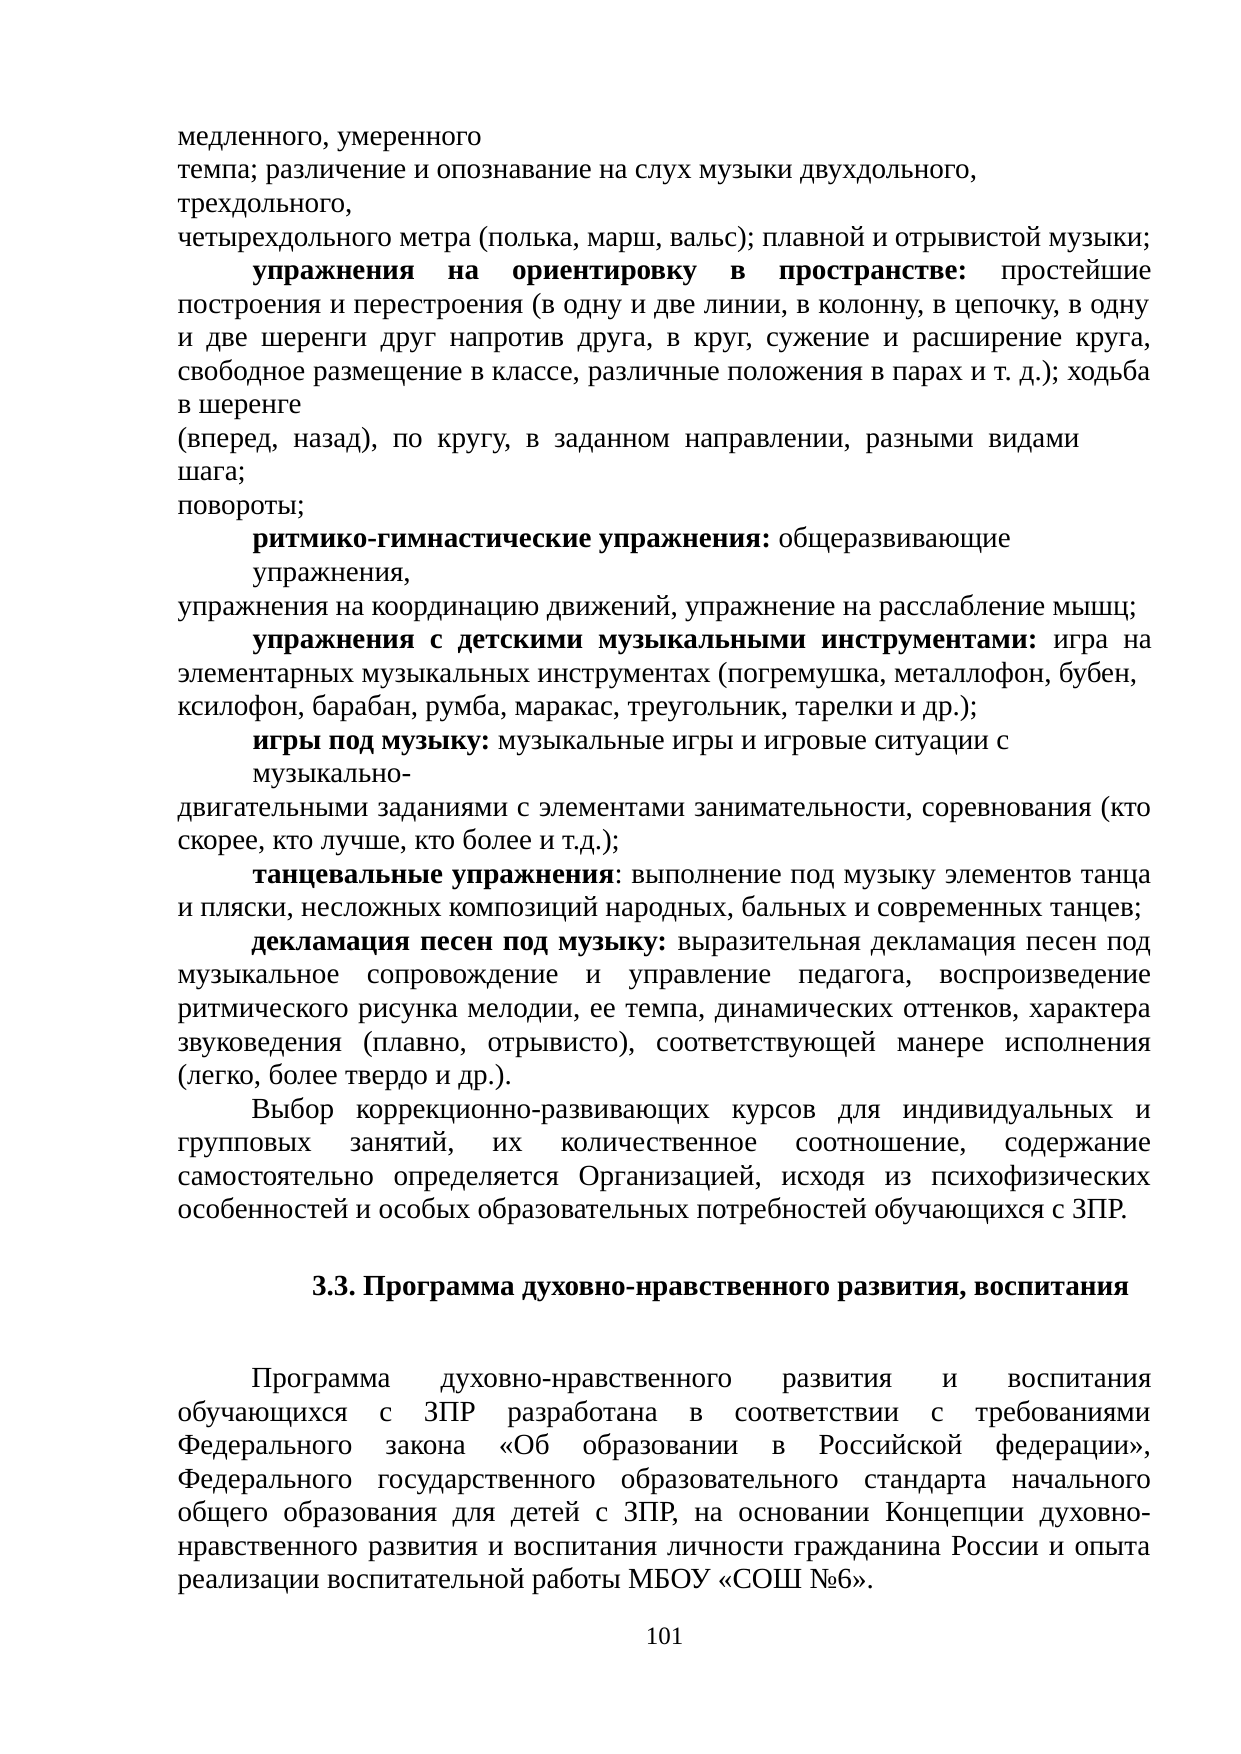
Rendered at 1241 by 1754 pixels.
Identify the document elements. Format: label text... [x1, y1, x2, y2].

text упражнения на координацию движений, упражнение на расслабление мышц; [177, 588, 1152, 621]
text ксилофон, барабан, румба, маракас, треугольник, тарелки и др.); [177, 688, 1152, 722]
text (вперед, назад), по кругу, в заданном направлении, разными видами шага; [177, 420, 1152, 487]
text Программа духовно-нравственного развития и воспитания обучающихся с ЗПР разработана в соответствии с требованиями Федерального закона «Об образовании в Российской федерации», Федерального государственного образовательного стандарта начального общего образования для детей с ЗПР, на основании Концепции духовно-нравственного развития и воспитания личности гражданина России и опыта реализации воспитательной работы МБОУ «СОШ №6». [177, 1360, 1152, 1595]
text темпа; различение и опознавание на слух музыки двухдольного, трехдольного, [177, 152, 1152, 219]
text танцевальные упражнения: выполнение под музыку элементов танца и пляски, несложных композиций народных, бальных и современных танцев; [177, 856, 1152, 923]
text ритмико-гимнастические упражнения: общеразвивающие упражнения, [252, 521, 1152, 588]
text повороты; [177, 487, 1152, 521]
text двигательными заданиями с элементами занимательности, соревнования (кто скорее, кто лучше, кто более и т.д.); [177, 789, 1152, 856]
text упражнения на ориентировку в пространстве: простейшие построения и перестроения (в одну и две линии, в колонну, в цепочку, в одну и две шеренги друг напротив друга, в круг, сужение и расширение круга, свободное размещение в классе, различные положения в парах и т. д.); ходьба в шеренге [177, 252, 1152, 420]
text упражнения с детскими музыкальными инструментами: игра на элементарных музыкальных инструментах (погремушка, металлофон, бубен, [177, 621, 1152, 688]
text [177, 118, 1152, 152]
text Выбор коррекционно-развивающих курсов для индивидуальных и групповых занятий, их количественное соотношение, содержание самостоятельно определяется Организацией, исходя из психофизических особенностей и особых образовательных потребностей обучающихся с ЗПР. [177, 1091, 1152, 1225]
list 3.3. Программа духовно-нравственного развития, воспитания [290, 1268, 1152, 1302]
text четырехдольного метра (полька, марш, вальс); плавной и отрывистой музыки; [177, 219, 1152, 252]
text игры под музыку: музыкальные игры и игровые ситуации с музыкально- [252, 722, 1152, 789]
text декламация песен под музыку: выразительная декламация песен под музыкальное сопровождение и управление педагога, воспроизведение ритмического рисунка мелодии, ее темпа, динамических оттенков, характера звуковедения (плавно, отрывисто), соответствующей манере исполнения (легко, более твердо и др.). [177, 923, 1152, 1091]
